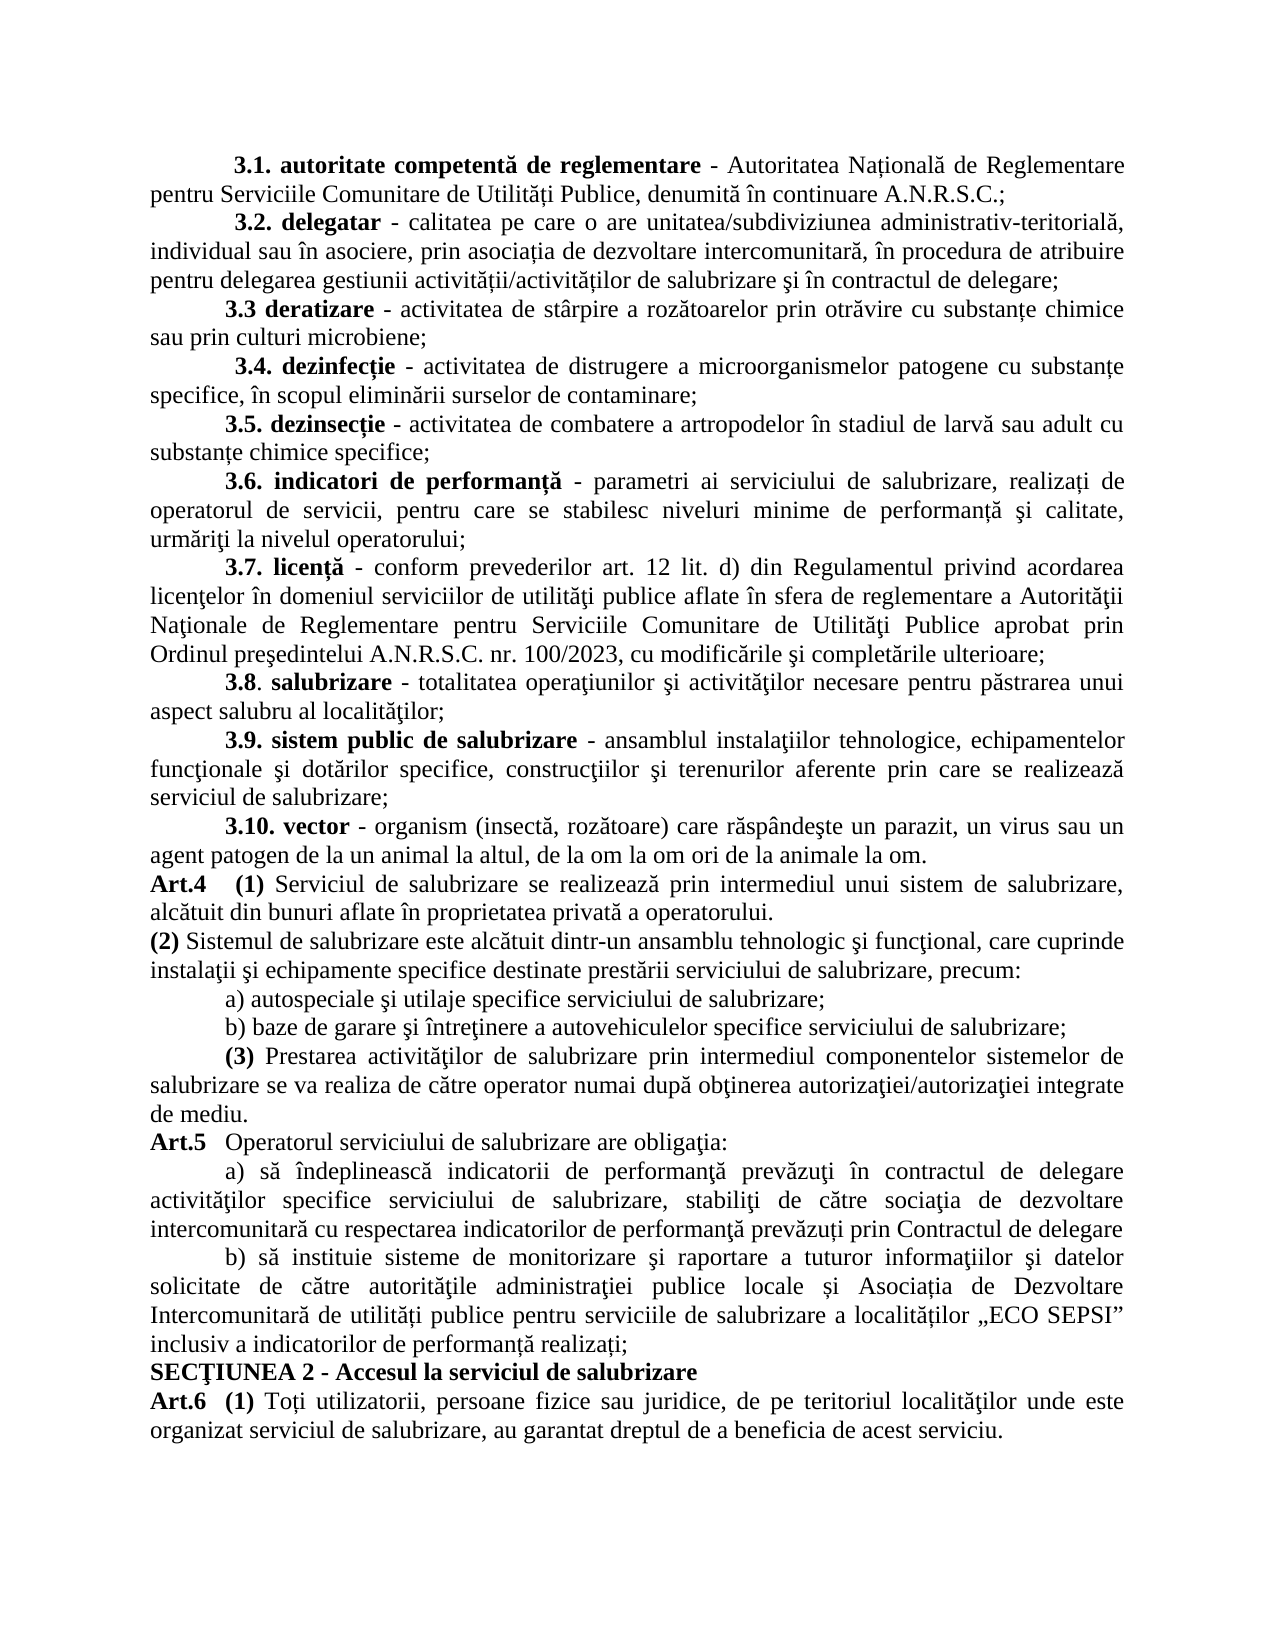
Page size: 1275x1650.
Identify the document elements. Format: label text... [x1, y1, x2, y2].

text SECŢIUNEA 2 - Accesul la serviciul de salubrizare [150, 1357, 1125, 1386]
text 3.7. licență - conform prevederilor art. 12 lit. d) din Regulamentul privind acordarea licenţelor în domeniul serviciilor de utilităţi publice aflate în sfera de reglementare a Autorităţii Naţionale de Reglementare pentru Serviciile Comunitare de Utilităţi Publice aprobat prin Ordinul preşedintelui A.N.R.S.C. nr. 100/2023, cu modificările şi completările ulterioare; [150, 552, 1125, 667]
text 3.4. dezinfecție - activitatea de distrugere a microorganismelor patogene cu substanțe specifice, în scopul eliminării surselor de contaminare; [150, 351, 1125, 409]
text (1) Serviciul de salubrizare se realizează prin intermediul unui sistem de salubrizare, alcătuit din bunuri aflate în proprietatea privată a operatorului. [150, 869, 1125, 926]
text a) să îndeplinească indicatorii de performanţă prevăzuţi în contractul de delegare activităţilor specifice serviciului de salubrizare, stabiliţi de către sociaţia de dezvoltare intercomunitară cu respectarea indicatorilor de performanţă prevăzuți prin Contractul de delegare [150, 1156, 1125, 1242]
text 3.5. dezinsecție - activitatea de combatere a artropodelor în stadiul de larvă sau adult cu substanțe chimice specifice; [150, 409, 1125, 466]
text 3.2. delegatar - calitatea pe care o are unitatea/subdiviziunea administrativ-teritorială, individual sau în asociere, prin asociația de dezvoltare intercomunitară, în procedura de atribuire pentru delegarea gestiunii activității/activităților de salubrizare şi în contractul de delegare; [150, 207, 1125, 294]
text Operatorul serviciului de salubrizare are obligaţia: [150, 1127, 1125, 1156]
list (2) Sistemul de salubrizare este alcătuit dintr-un ansamblu tehnologic şi funcţional, care cuprinde instalaţii şi echipamente specifice destinate prestării serviciului de salubrizare, precum: [150, 926, 1125, 984]
text b) baze de garare şi întreţinere a autovehiculelor specifice serviciului de salubrizare; [150, 1012, 1125, 1041]
text 3.3 deratizare - activitatea de stârpire a rozătoarelor prin otrăvire cu substanțe chimice sau prin culturi microbiene; [150, 294, 1125, 351]
text 3.1. autoritate competentă de reglementare - Autoritatea Națională de Reglementare pentru Serviciile Comunitare de Utilități Publice, denumită în continuare A.N.R.S.C.; [150, 150, 1125, 207]
text 3.9. sistem public de salubrizare - ansamblul instalaţiilor tehnologice, echipamentelor funcţionale şi dotărilor specifice, construcţiilor şi terenurilor aferente prin care se realizează serviciul de salubrizare; [150, 725, 1125, 811]
text 3.8. salubrizare - totalitatea operaţiunilor şi activităţilor necesare pentru păstrarea unui aspect salubru al localităţilor; [150, 667, 1125, 725]
text (3) Prestarea activităţilor de salubrizare prin intermediul componentelor sistemelor de salubrizare se va realiza de către operator numai după obţinerea autorizaţiei/autorizaţiei integrate de mediu. [150, 1041, 1125, 1127]
text b) să instituie sisteme de monitorizare şi raportare a tuturor informaţiilor şi datelor solicitate de către autorităţile administraţiei publice locale și Asociația de Dezvoltare Intercomunitară de utilități publice pentru serviciile de salubrizare a localităților „ECO SEPSI” inclusiv a indicatorilor de performanță realizați; [150, 1242, 1125, 1357]
text 3.6. indicatori de performanță - parametri ai serviciului de salubrizare, realizați de operatorul de servicii, pentru care se stabilesc niveluri minime de performanță şi calitate, urmăriţi la nivelul operatorului; [150, 466, 1125, 552]
text 3.10. vector - organism (insectă, rozătoare) care răspândeşte un parazit, un virus sau un agent patogen de la un animal la altul, de la om la om ori de la animale la om. [150, 811, 1125, 869]
text a) autospeciale şi utilaje specifice serviciului de salubrizare; [150, 984, 1125, 1012]
text (1) Toți utilizatorii, persoane fizice sau juridice, de pe teritoriul localităţilor unde este organizat serviciul de salubrizare, au garantat dreptul de a beneficia de acest serviciu. [150, 1386, 1125, 1444]
